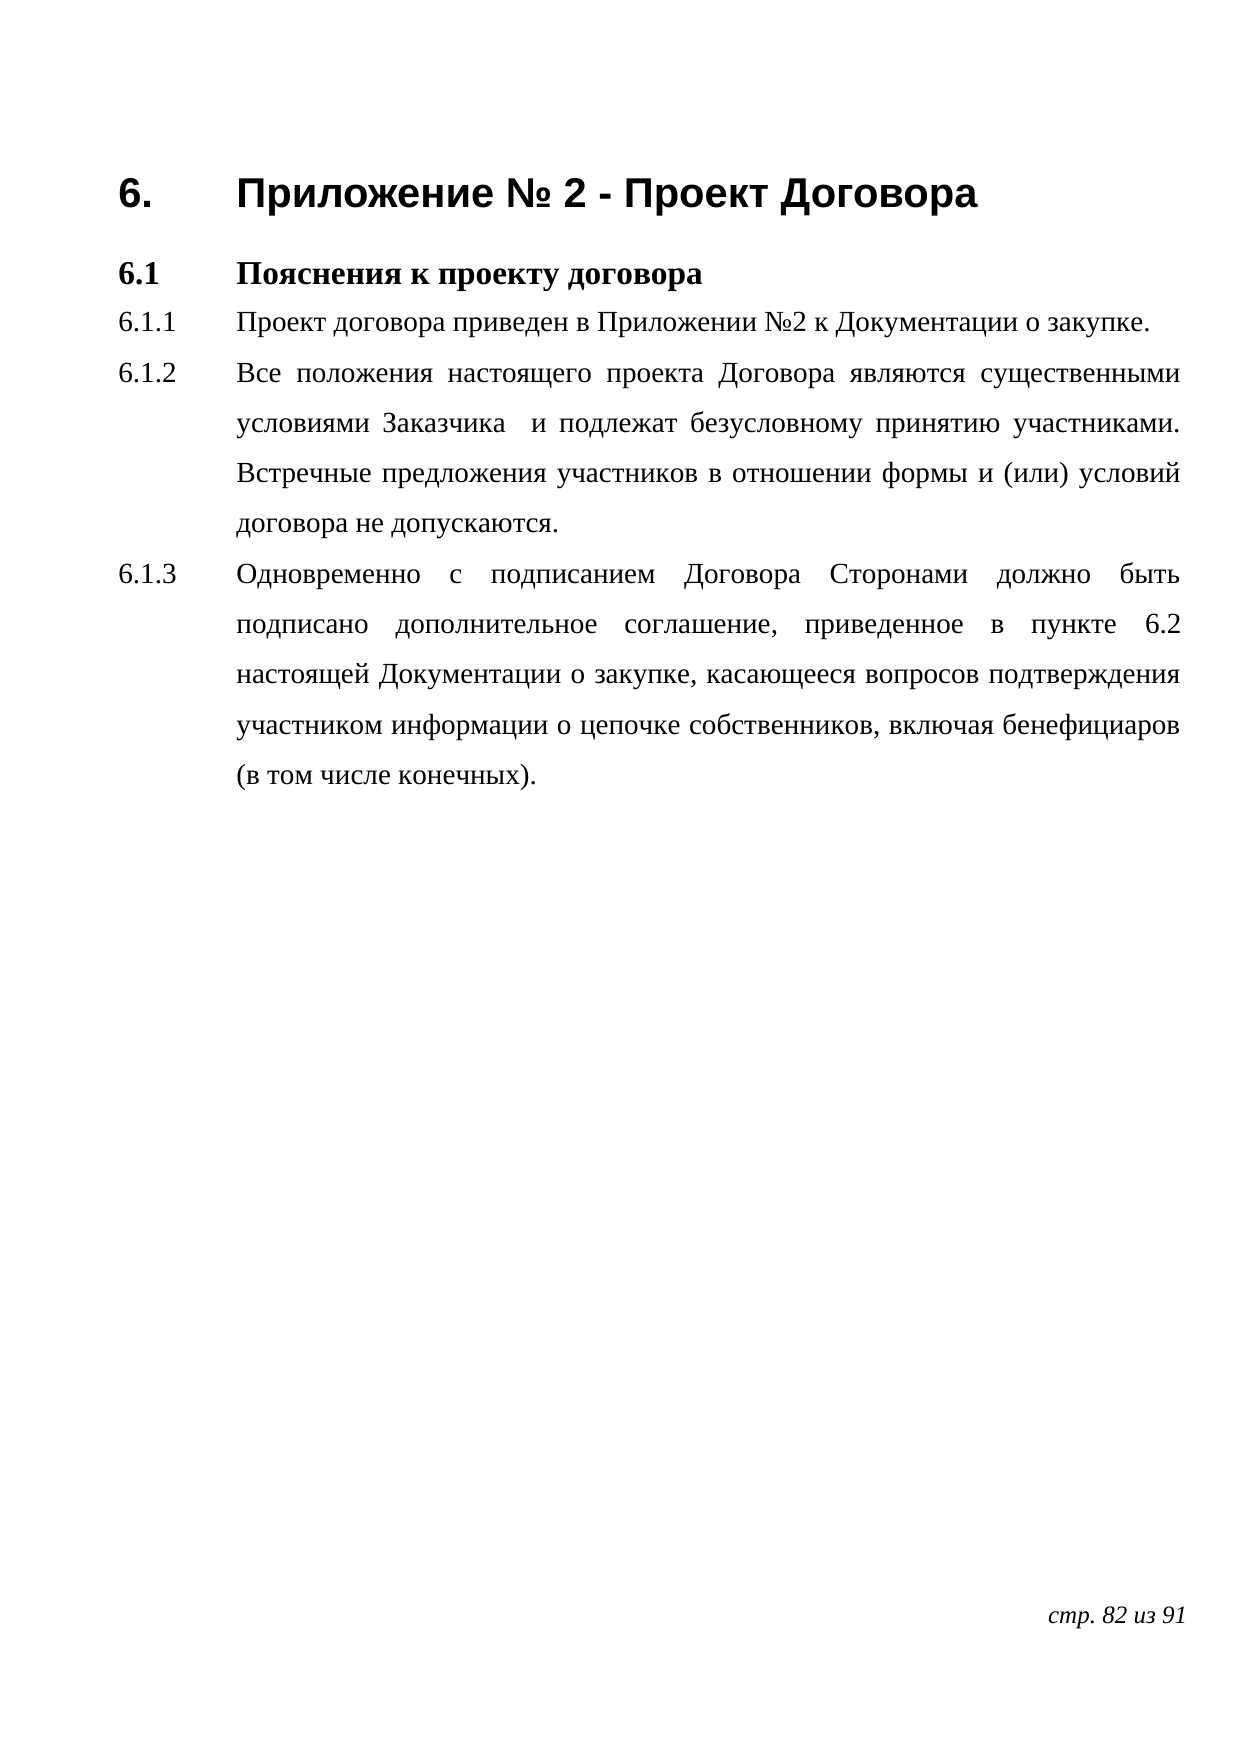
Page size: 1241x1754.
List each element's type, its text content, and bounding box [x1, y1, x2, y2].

subtitle Приложение № 2 - Проект Договора [118, 168, 1181, 216]
text Одновременно с подписанием Договора Сторонами должно быть подписано дополнительное соглашение, приведенное в пункте 6.2 настоящей Документации о закупке, касающееся вопросов подтверждения участником информации о цепочке собственников, включая бенефициаров (в том числе конечных). [118, 556, 1181, 791]
subtitle Пояснения к проекту договора [118, 253, 1181, 292]
list Проект договора приведен в Приложении №2 к Документации о закупке. [118, 304, 1181, 338]
list Все положения настоящего проекта Договора являются существенными условиями Заказчика и подлежат безусловному принятию участниками. Встречные предложения участников в отношении формы и (или) условий договора не допускаются. [118, 355, 1181, 539]
